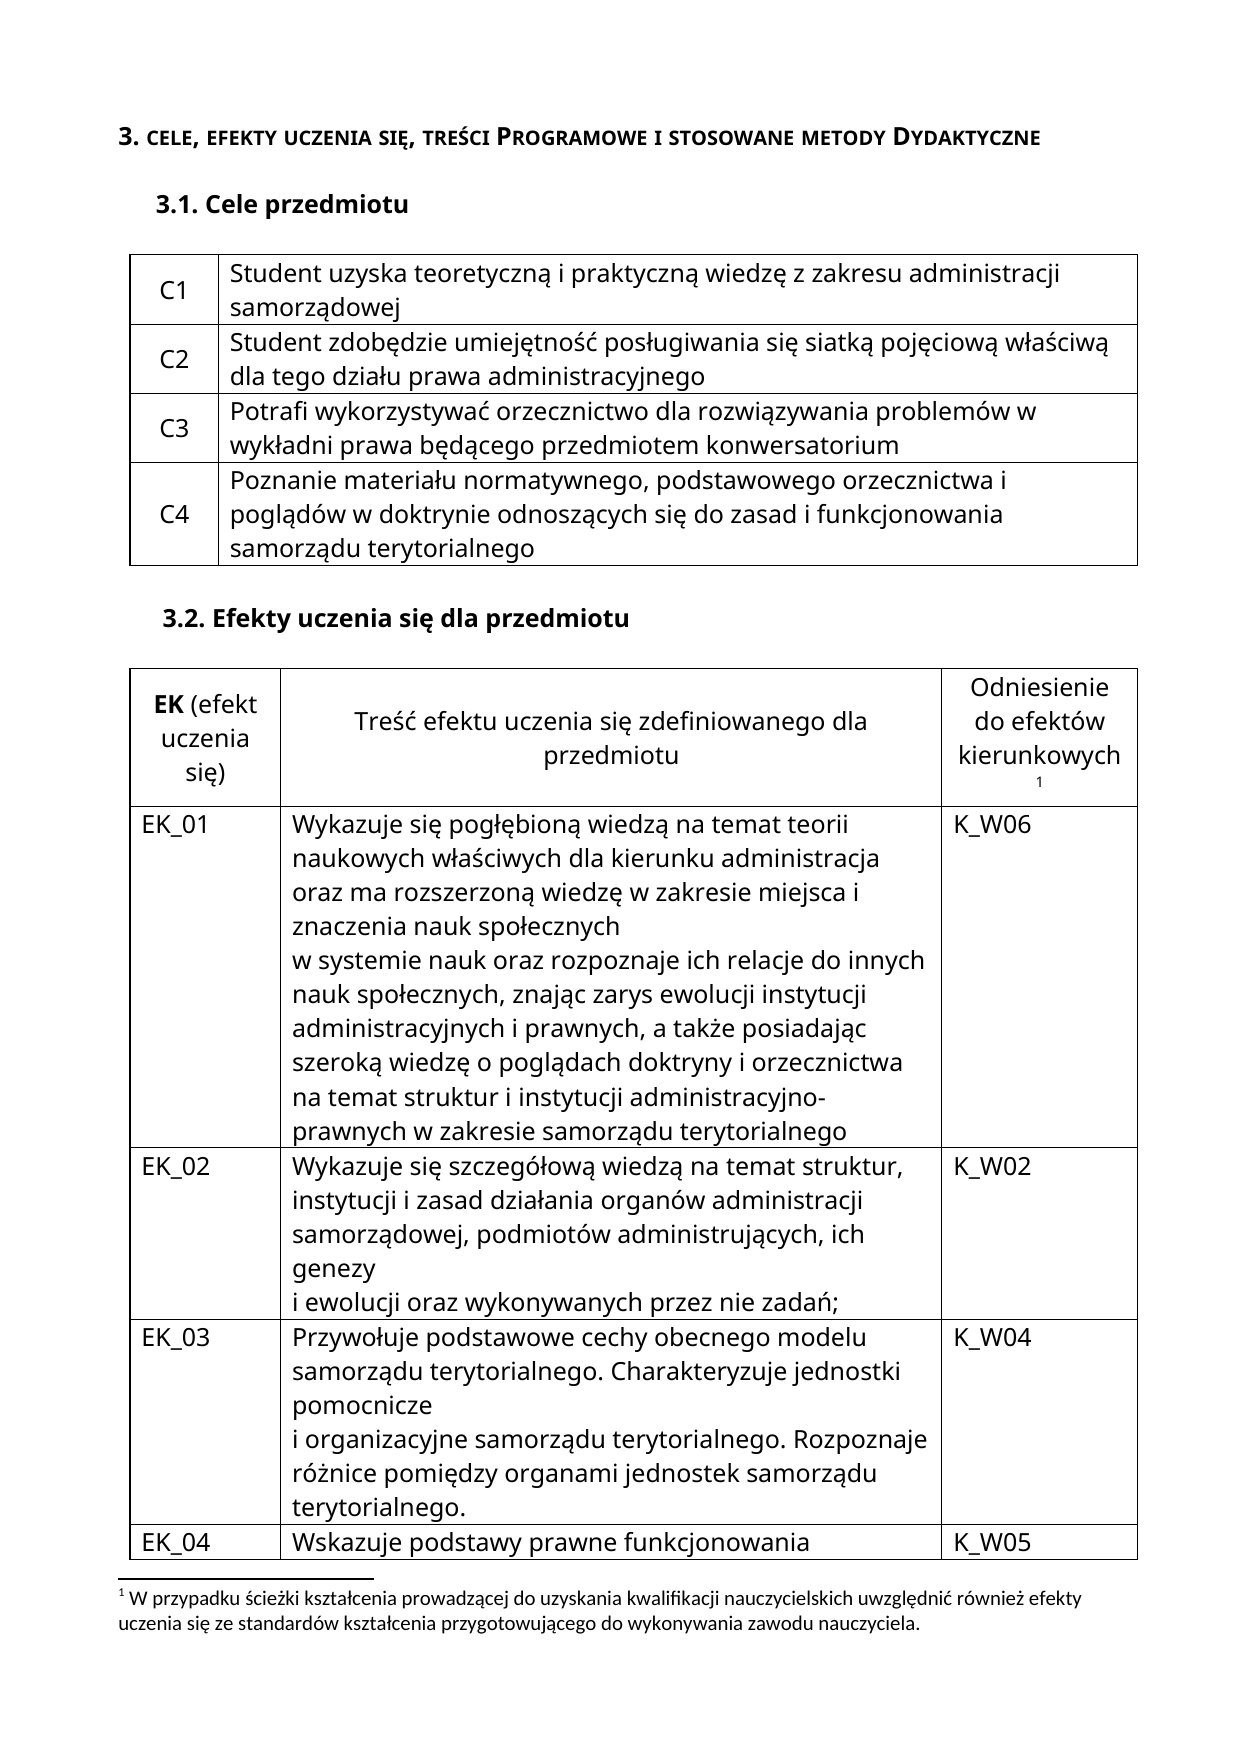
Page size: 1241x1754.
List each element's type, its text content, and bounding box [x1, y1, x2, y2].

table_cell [281, 1525, 941, 1559]
table_cell C2 [131, 325, 218, 393]
table_cell EK_01 [131, 807, 280, 1147]
table_cell Wykazuje się pogłębioną wiedzą na temat teorii naukowych właściwych dla kierunku administracja oraz ma rozszerzoną wiedzę w zakresie miejsca i znaczenia nauk społecznych w systemie nauk oraz rozpoznaje ich relacje do innych nauk społecznych, znając zarys ewolucji instytucji administracyjnych i prawnych, a także posiadając szeroką wiedzę o poglądach doktryny i orzecznictwa na temat struktur i instytucji administracyjno-prawnych w zakresie samorządu terytorialnego [281, 807, 941, 1147]
table_cell K_W06 [942, 807, 1137, 1147]
table_cell EK_03 [131, 1320, 280, 1524]
table_cell EK_04 [131, 1525, 280, 1559]
text 3. cele, efekty uczenia się, treści Programowe i stosowane metody Dydaktyczne [118, 118, 1137, 152]
table_cell K_W05 [942, 1525, 1137, 1559]
table_header EK (efekt uczenia się) [131, 669, 280, 806]
table_cell C4 [131, 463, 218, 565]
table_header C1 [131, 255, 218, 323]
table_cell K_W02 [942, 1148, 1137, 1319]
table_cell C3 [131, 394, 218, 462]
table_header Treść efektu uczenia się zdefiniowanego dla przedmiotu [281, 669, 941, 806]
table_header Student uzyska teoretyczną i praktyczną wiedzę z zakresu administracji samorządowej [219, 255, 1137, 323]
table_cell Potrafi wykorzystywać orzecznictwo dla rozwiązywania problemów w wykładni prawa będącego przedmiotem konwersatorium [219, 394, 1137, 462]
table_cell Przywołuje podstawowe cechy obecnego modelu samorządu terytorialnego. Charakteryzuje jednostki pomocnicze i organizacyjne samorządu terytorialnego. Rozpoznaje różnice pomiędzy organami jednostek samorządu terytorialnego. [281, 1320, 941, 1524]
table_cell Student zdobędzie umiejętność posługiwania się siatką pojęciową właściwą dla tego działu prawa administracyjnego [219, 325, 1137, 393]
table_cell K_W04 [942, 1320, 1137, 1524]
table_header Odniesienie do efektów kierunkowych [942, 669, 1137, 806]
table_cell Poznanie materiału normatywnego, podstawowego orzecznictwa i poglądów w doktrynie odnoszących się do zasad i funkcjonowania samorządu terytorialnego [219, 463, 1137, 565]
text 3.2. Efekty uczenia się dla przedmiotu [162, 600, 1137, 634]
table_cell EK_02 [131, 1148, 280, 1319]
table_cell Wykazuje się szczegółową wiedzą na temat struktur, instytucji i zasad działania organów administracji samorządowej, podmiotów administrujących, ich genezy i ewolucji oraz wykonywanych przez nie zadań; [281, 1148, 941, 1319]
text 3.1. Cele przedmiotu [156, 186, 1137, 220]
